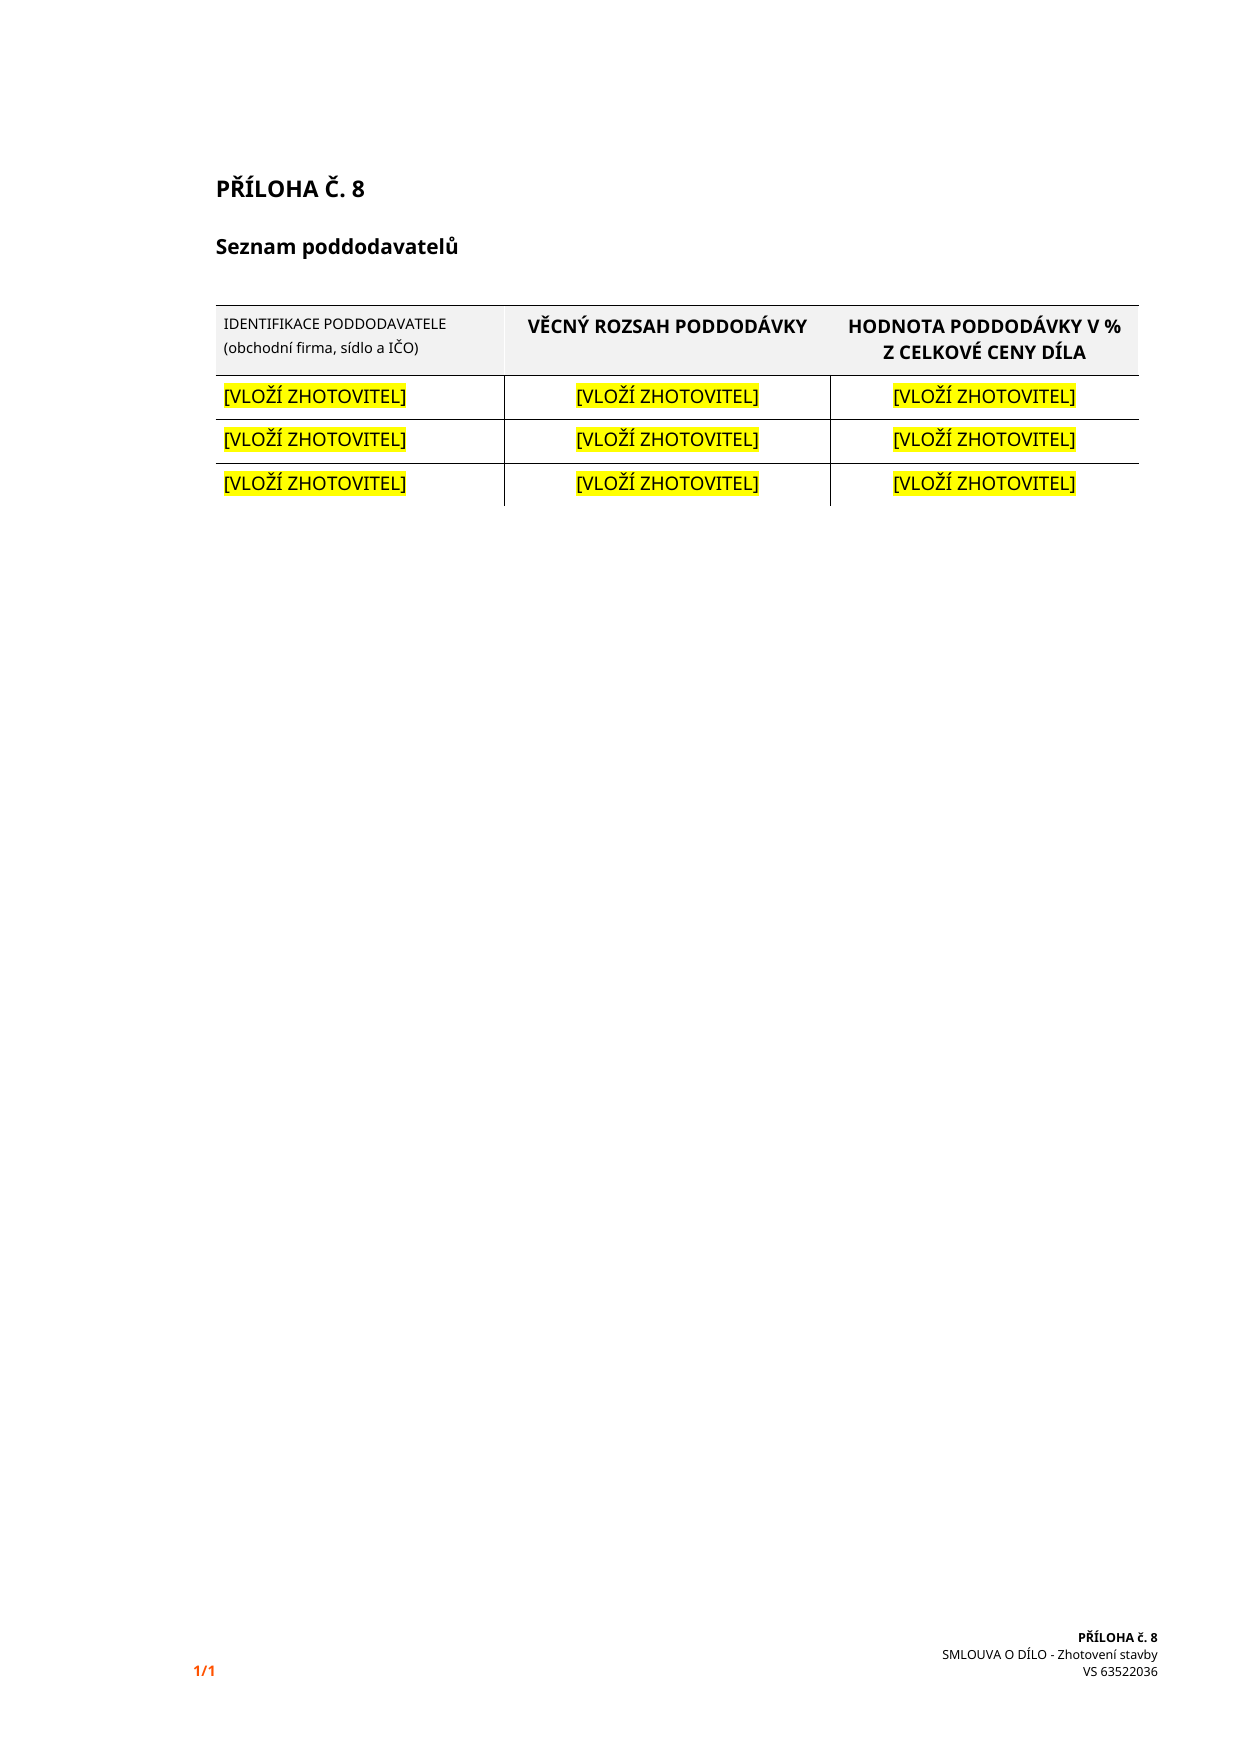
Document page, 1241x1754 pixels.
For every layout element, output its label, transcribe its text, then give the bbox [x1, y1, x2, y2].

table_cell [VLOŽÍ ZHOTOVITEL] [505, 376, 830, 418]
table_cell [VLOŽÍ ZHOTOVITEL] [831, 420, 1138, 462]
text Seznam poddodavatelů [216, 232, 1093, 260]
table_cell [VLOŽÍ ZHOTOVITEL] [216, 420, 504, 462]
table_cell [VLOŽÍ ZHOTOVITEL] [505, 420, 830, 462]
table_cell [VLOŽÍ ZHOTOVITEL] [831, 376, 1138, 418]
table_cell [VLOŽÍ ZHOTOVITEL] [216, 464, 504, 506]
table_cell [VLOŽÍ ZHOTOVITEL] [505, 464, 830, 506]
table_header IDENTIFIKACE PODDODAVATELE (obchodní firma, sídlo a IČO) [216, 306, 504, 375]
table_cell [VLOŽÍ ZHOTOVITEL] [831, 464, 1138, 506]
text Příloha č. 8 [216, 172, 1093, 204]
table_cell [VLOŽÍ ZHOTOVITEL] [216, 376, 504, 418]
table_header HODNOTA PODDODÁVKY V % Z CELKOVÉ CENY DÍLA [830, 306, 1138, 375]
table_header VĚCNÝ ROZSAH PODDODÁVKY [505, 306, 830, 375]
